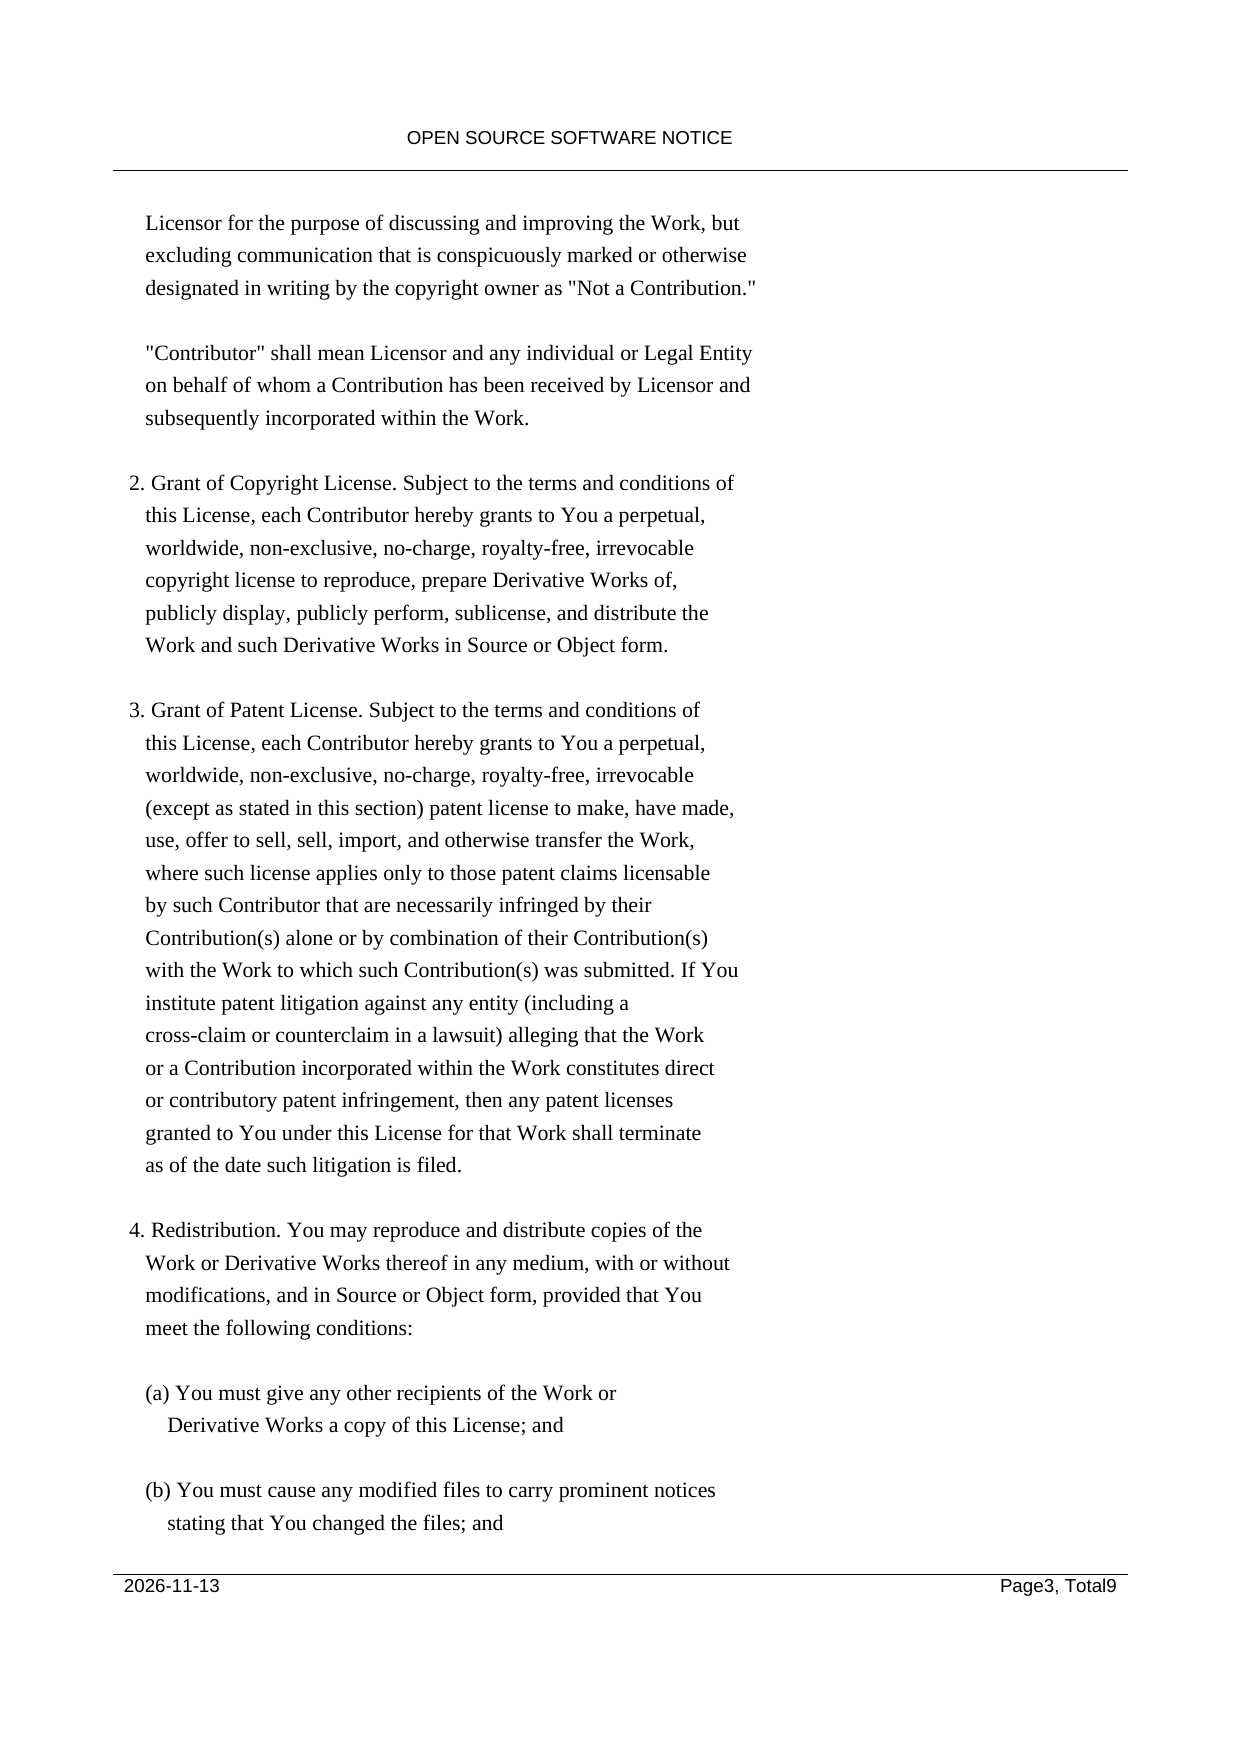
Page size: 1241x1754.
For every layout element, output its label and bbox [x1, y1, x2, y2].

text [112, 206, 1128, 1539]
